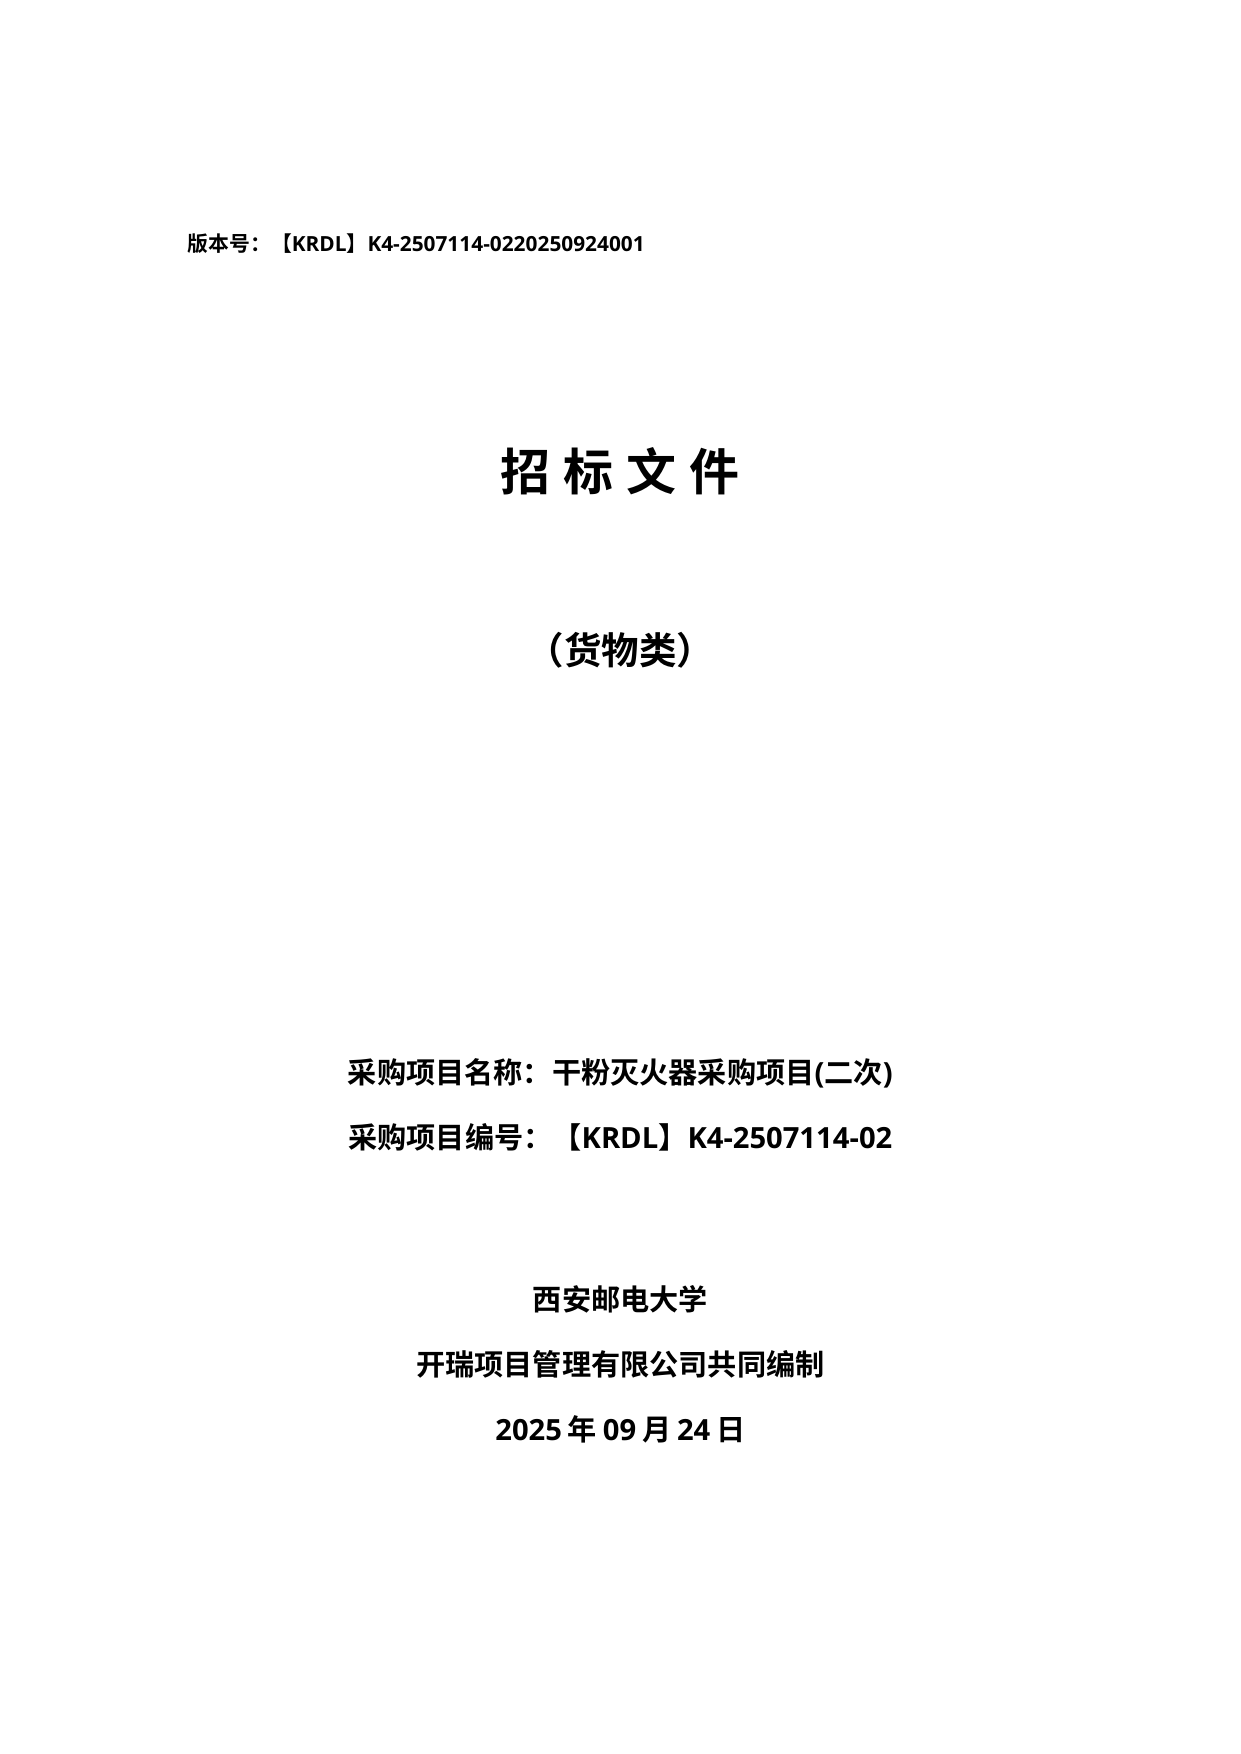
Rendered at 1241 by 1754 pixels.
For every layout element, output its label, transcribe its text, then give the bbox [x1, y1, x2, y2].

text 采购项目编号：【KRDL】K4-2507114-02 [187, 1104, 1053, 1267]
text 版本号：【KRDL】K4-2507114-0220250924001 [187, 227, 1053, 422]
text 开瑞项目管理有限公司共同编制 [187, 1332, 1053, 1397]
text 2025年09月24日 [187, 1397, 1053, 1462]
text 西安邮电大学 [187, 1267, 1053, 1332]
text 采购项目名称：干粉灭火器采购项目(二次) [187, 1039, 1053, 1104]
text （货物类） [187, 617, 1053, 1039]
text 招 标 文 件 [187, 422, 1053, 617]
